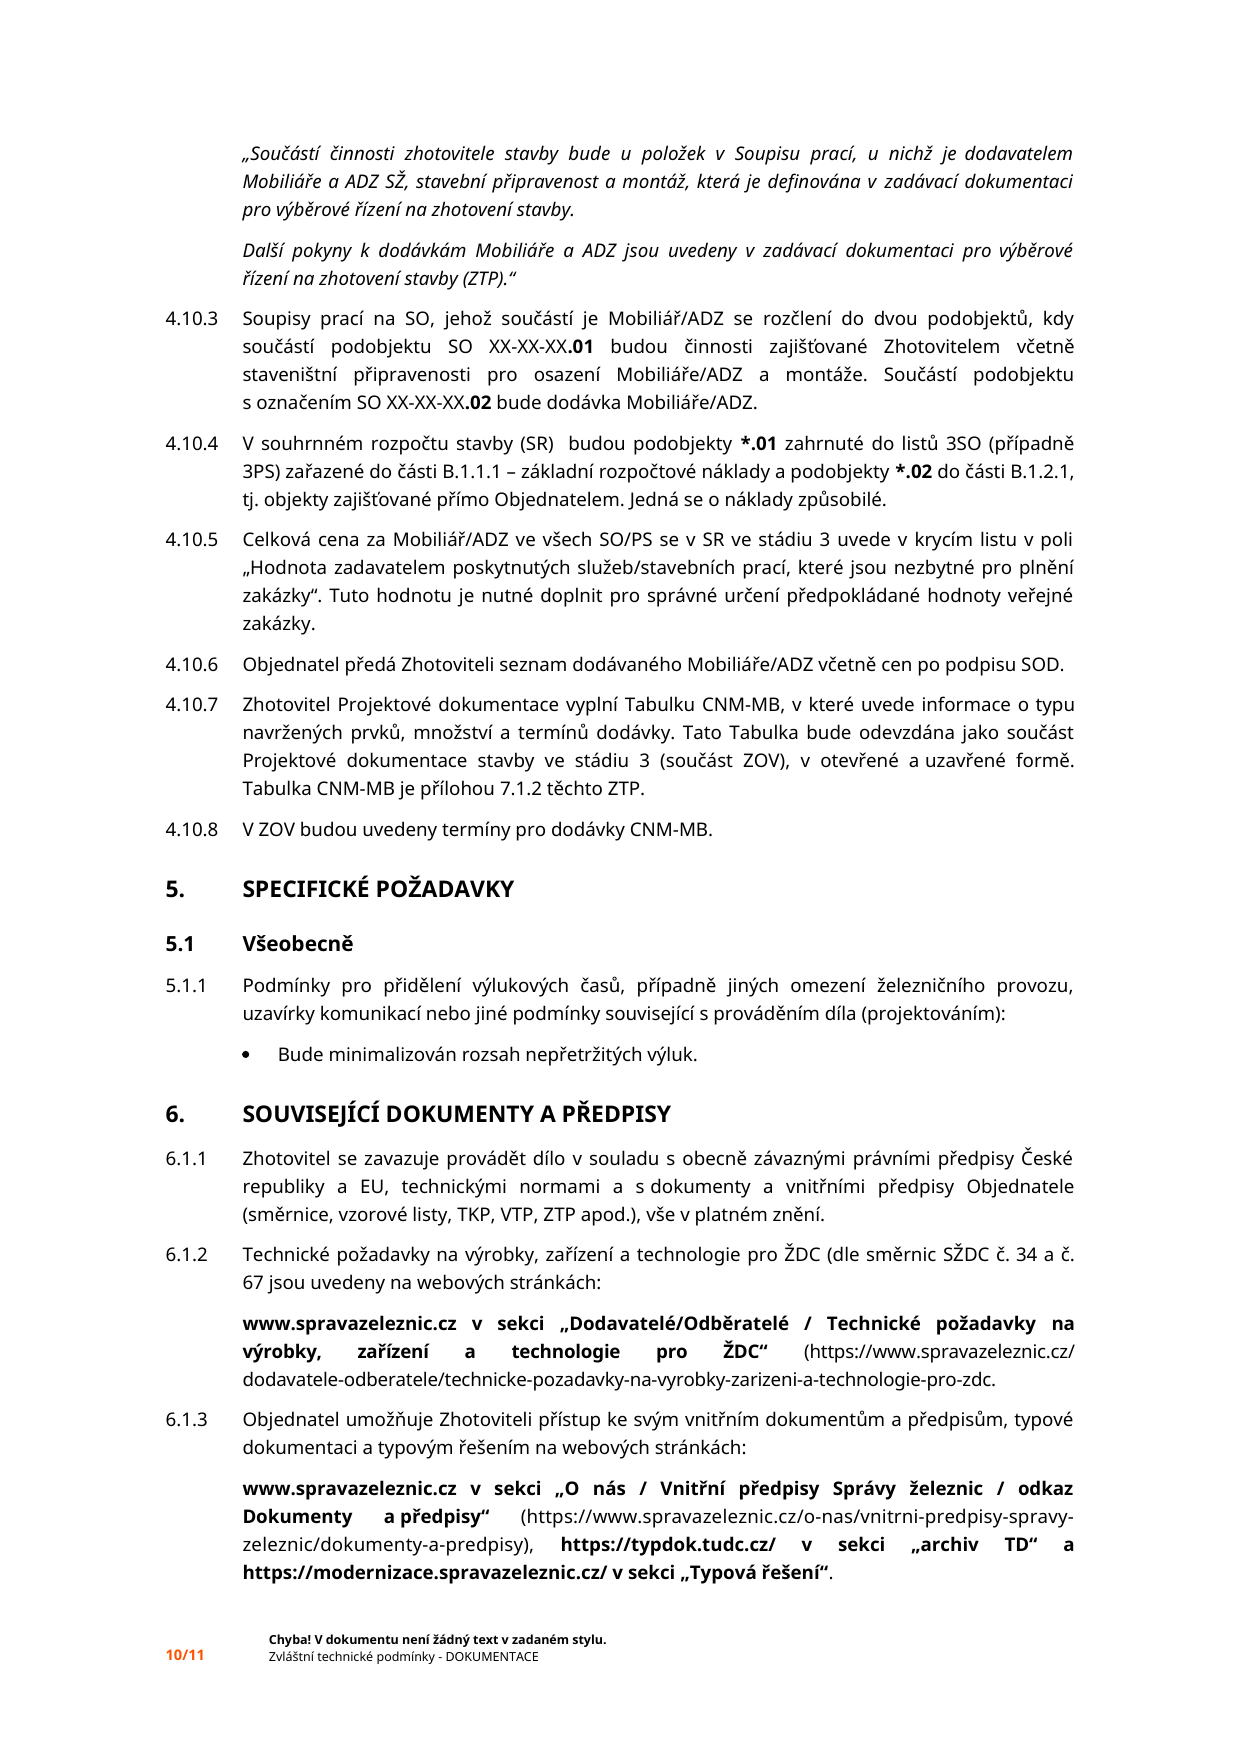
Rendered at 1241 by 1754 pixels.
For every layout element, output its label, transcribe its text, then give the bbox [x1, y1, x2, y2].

text Technické požadavky na výrobky, zařízení a technologie pro ŽDC (dle směrnic SŽDC č. 34 a č. 67 jsou uvedeny na webových stránkách: [165, 1242, 1075, 1295]
text Objednatel umožňuje Zhotoviteli přístup ke svým vnitřním dokumentům a předpisům, typové dokumentaci a typovým řešením na webových stránkách: [165, 1407, 1075, 1460]
text Soupisy prací na SO, jehož součástí je Mobiliář/ADZ se rozčlení do dvou podobjektů, kdy součástí podobjektu SO XX-XX-XX.01 budou činnosti zajišťované Zhotovitelem včetně staveništní připravenosti pro osazení Mobiliáře/ADZ a montáže. Součástí podobjektu s označením SO XX-XX-XX.02 bude dodávka Mobiliáře/ADZ. [165, 305, 1075, 415]
text Objednatel předá Zhotoviteli seznam dodávaného Mobiliáře/ADZ včetně cen po podpisu SOD. [165, 651, 1075, 677]
text www.spravazeleznic.cz v sekci „Dodavatelé/Odběratelé / Technické požadavky na výrobky, zařízení a technologie pro ŽDC“ (https://www.spravazeleznic.cz/ dodavatele-odberatele/technicke-pozadavky-na-vyrobky-zarizeni-a-technologie-pro-zdc. [242, 1310, 1075, 1392]
text SOUVISEJÍCÍ DOKUMENTY A PŘEDPISY [165, 1098, 1075, 1129]
text Zhotovitel se zavazuje provádět dílo v souladu s obecně závaznými právními předpisy České republiky a EU, technickými normami a s dokumenty a vnitřními předpisy Objednatele (směrnice, vzorové listy, TKP, VTP, ZTP apod.), vše v platném znění. [165, 1145, 1075, 1227]
text Všeobecně [165, 929, 1075, 957]
text V ZOV budou uvedeny termíny pro dodávky CNM-MB. [165, 816, 1075, 842]
text Další pokyny k dodávkám Mobiliáře a ADZ jsou uvedeny v zadávací dokumentaci pro výběrové řízení na zhotovení stavby (ZTP).“ [242, 237, 1075, 290]
text www.spravazeleznic.cz v sekci „O nás / Vnitřní předpisy Správy železnic / odkaz Dokumenty a předpisy“ (https://www.spravazeleznic.cz/o-nas/vnitrni-predpisy-spravy-zeleznic/dokumenty-a-predpisy), https://typdok.tudc.cz/ v sekci „archiv TD“ a https://modernizace.spravazeleznic.cz/ v sekci „Typová řešení“. [242, 1475, 1075, 1585]
text Zhotovitel Projektové dokumentace vyplní Tabulku CNM-MB, v které uvede informace o typu navržených prvků, množství a termínů dodávky. Tato Tabulka bude odevzdána jako součást Projektové dokumentace stavby ve stádiu 3 (součást ZOV), v otevřené a uzavřené formě. Tabulka CNM-MB je přílohou 7.1.2 těchto ZTP. [165, 692, 1075, 801]
text Celková cena za Mobiliář/ADZ ve všech SO/PS se v SR ve stádiu 3 uvede v krycím listu v poli „Hodnota zadavatelem poskytnutých služeb/stavebních prací, které jsou nezbytné pro plnění zakázky“. Tuto hodnotu je nutné doplnit pro správné určení předpokládané hodnoty veřejné zakázky. [165, 527, 1075, 636]
text Bude minimalizován rozsah nepřetržitých výluk. [242, 1041, 1075, 1066]
text SPECIFICKÉ POŽADAVKY [165, 873, 1075, 905]
text V souhrnném rozpočtu stavby (SR) budou podobjekty *.01 zahrnuté do listů 3SO (případně 3PS) zařazené do části B.1.1.1 – základní rozpočtové náklady a podobjekty *.02 do části B.1.2.1, tj. objekty zajišťované přímo Objednatelem. Jedná se o náklady způsobilé. [165, 430, 1075, 512]
text Podmínky pro přidělení výlukových časů, případně jiných omezení železničního provozu, uzavírky komunikací nebo jiné podmínky související s prováděním díla (projektováním): [165, 972, 1075, 1026]
text „Součástí činnosti zhotovitele stavby bude u položek v Soupisu prací, u nichž je dodavatelem Mobiliáře a ADZ SŽ, stavební připravenost a montáž, která je definována v zadávací dokumentaci pro výběrové řízení na zhotovení stavby. [242, 140, 1075, 222]
